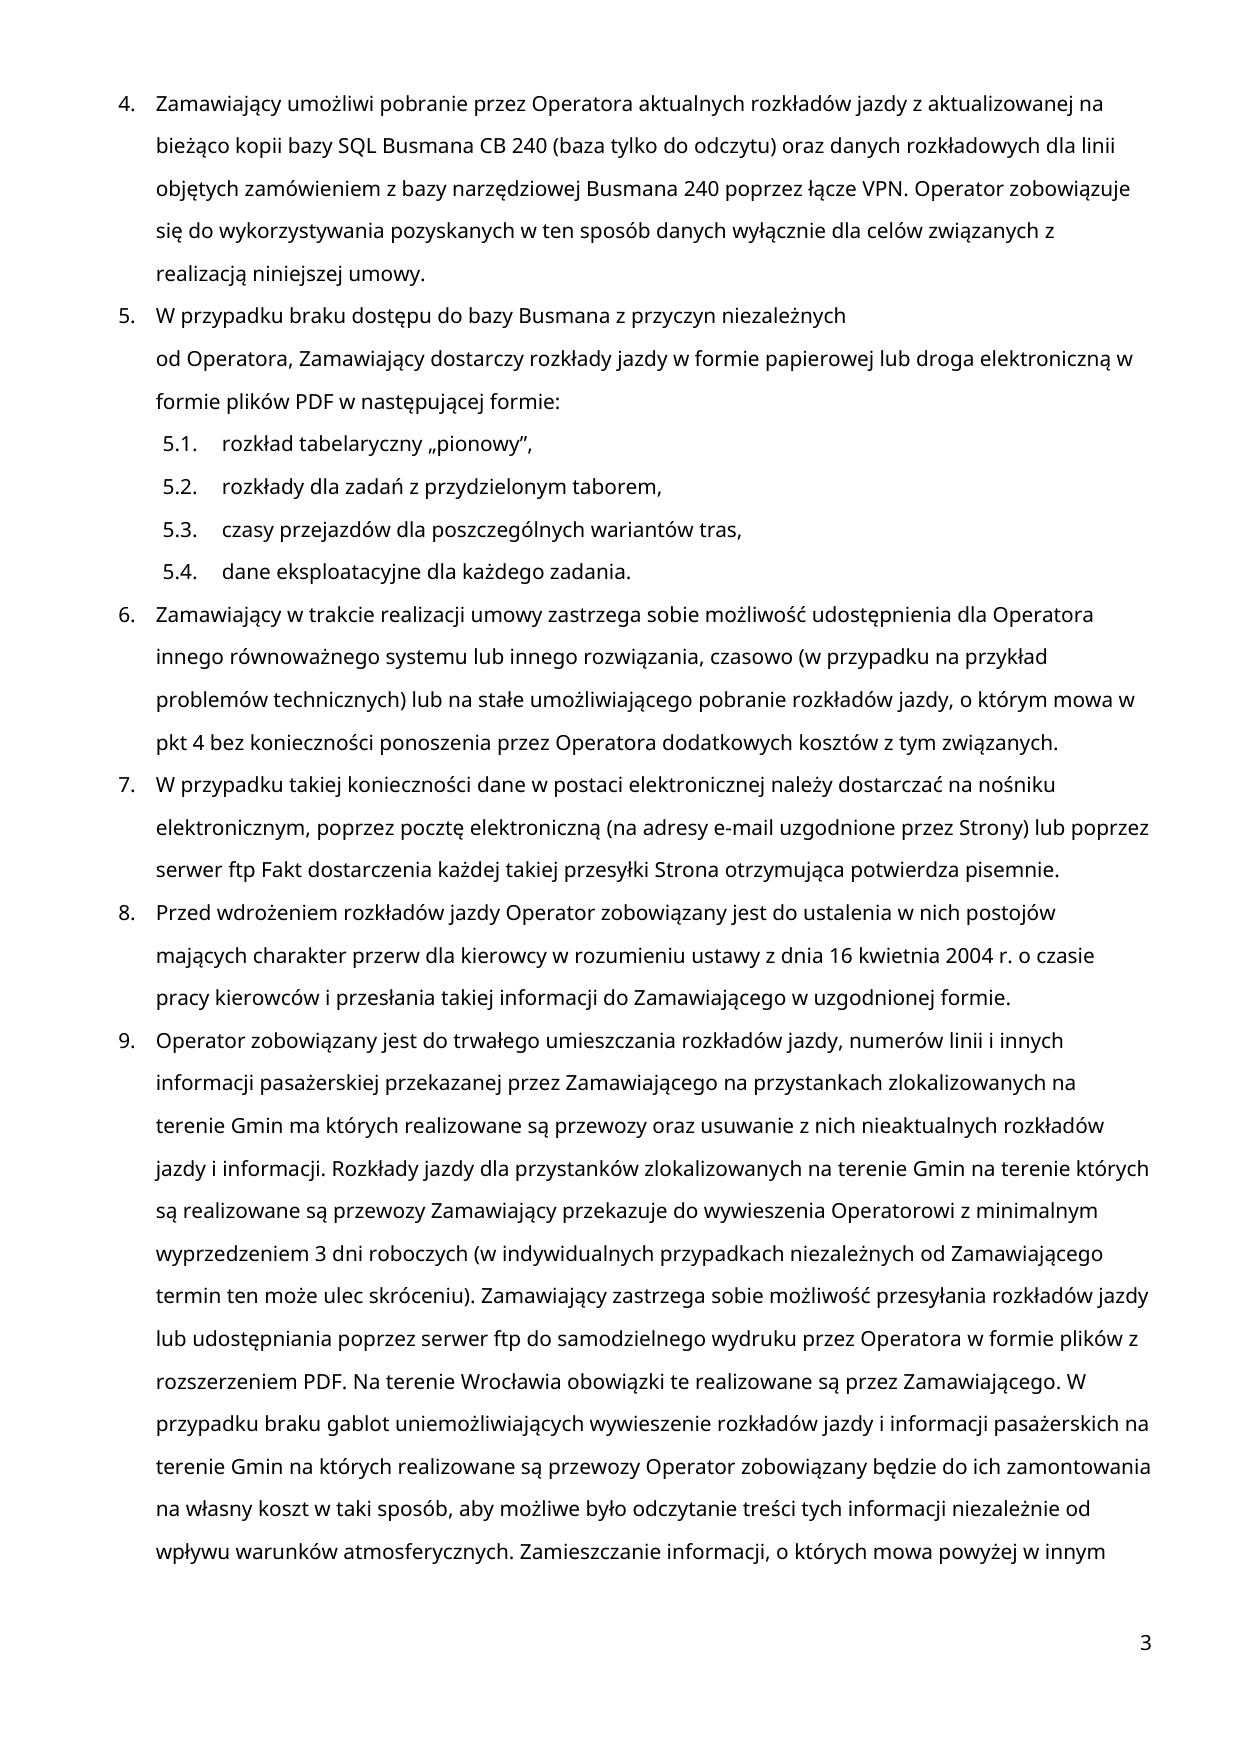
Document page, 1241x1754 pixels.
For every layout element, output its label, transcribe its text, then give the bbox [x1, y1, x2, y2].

list Zamawiający w trakcie realizacji umowy zastrzega sobie możliwość udostępnienia dla Operatora innego równoważnego systemu lub innego rozwiązania, czasowo (w przypadku na przykład problemów technicznych) lub na stałe umożliwiającego pobranie rozkładów jazdy, o którym mowa w pkt 4 bez konieczności ponoszenia przez Operatora dodatkowych kosztów z tym związanych. [118, 600, 1152, 756]
list Zamawiający umożliwi pobranie przez Operatora aktualnych rozkładów jazdy z aktualizowanej na bieżąco kopii bazy SQL Busmana CB 240 (baza tylko do odczytu) oraz danych rozkładowych dla linii objętych zamówieniem z bazy narzędziowej Busmana 240 poprzez łącze VPN. Operator zobowiązuje się do wykorzystywania pozyskanych w ten sposób danych wyłącznie dla celów związanych z realizacją niniejszej umowy. [118, 89, 1152, 287]
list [118, 1026, 1152, 1566]
list W przypadku braku dostępu do bazy Busmana z przyczyn niezależnych od Operatora, Zamawiający dostarczy rozkłady jazdy w formie papierowej lub droga elektroniczną w formie plików PDF w następującej formie: [118, 302, 1152, 415]
list dane eksploatacyjne dla każdego zadania. [162, 557, 1152, 586]
list Przed wdrożeniem rozkładów jazdy Operator zobowiązany jest do ustalenia w nich postojów mających charakter przerw dla kierowcy w rozumieniu ustawy z dnia 16 kwietnia 2004 r. o czasie pracy kierowców i przesłania takiej informacji do Zamawiającego w uzgodnionej formie. [118, 898, 1152, 1012]
list W przypadku takiej konieczności dane w postaci elektronicznej należy dostarczać na nośniku elektronicznym, poprzez pocztę elektroniczną (na adresy e-mail uzgodnione przez Strony) lub poprzez serwer ftp Fakt dostarczenia każdej takiej przesyłki Strona otrzymująca potwierdza pisemnie. [118, 770, 1152, 884]
list rozkłady dla zadań z przydzielonym taborem, [162, 472, 1152, 501]
list rozkład tabelaryczny „pionowy”, [162, 429, 1152, 458]
list czasy przejazdów dla poszczególnych wariantów tras, [162, 515, 1152, 543]
